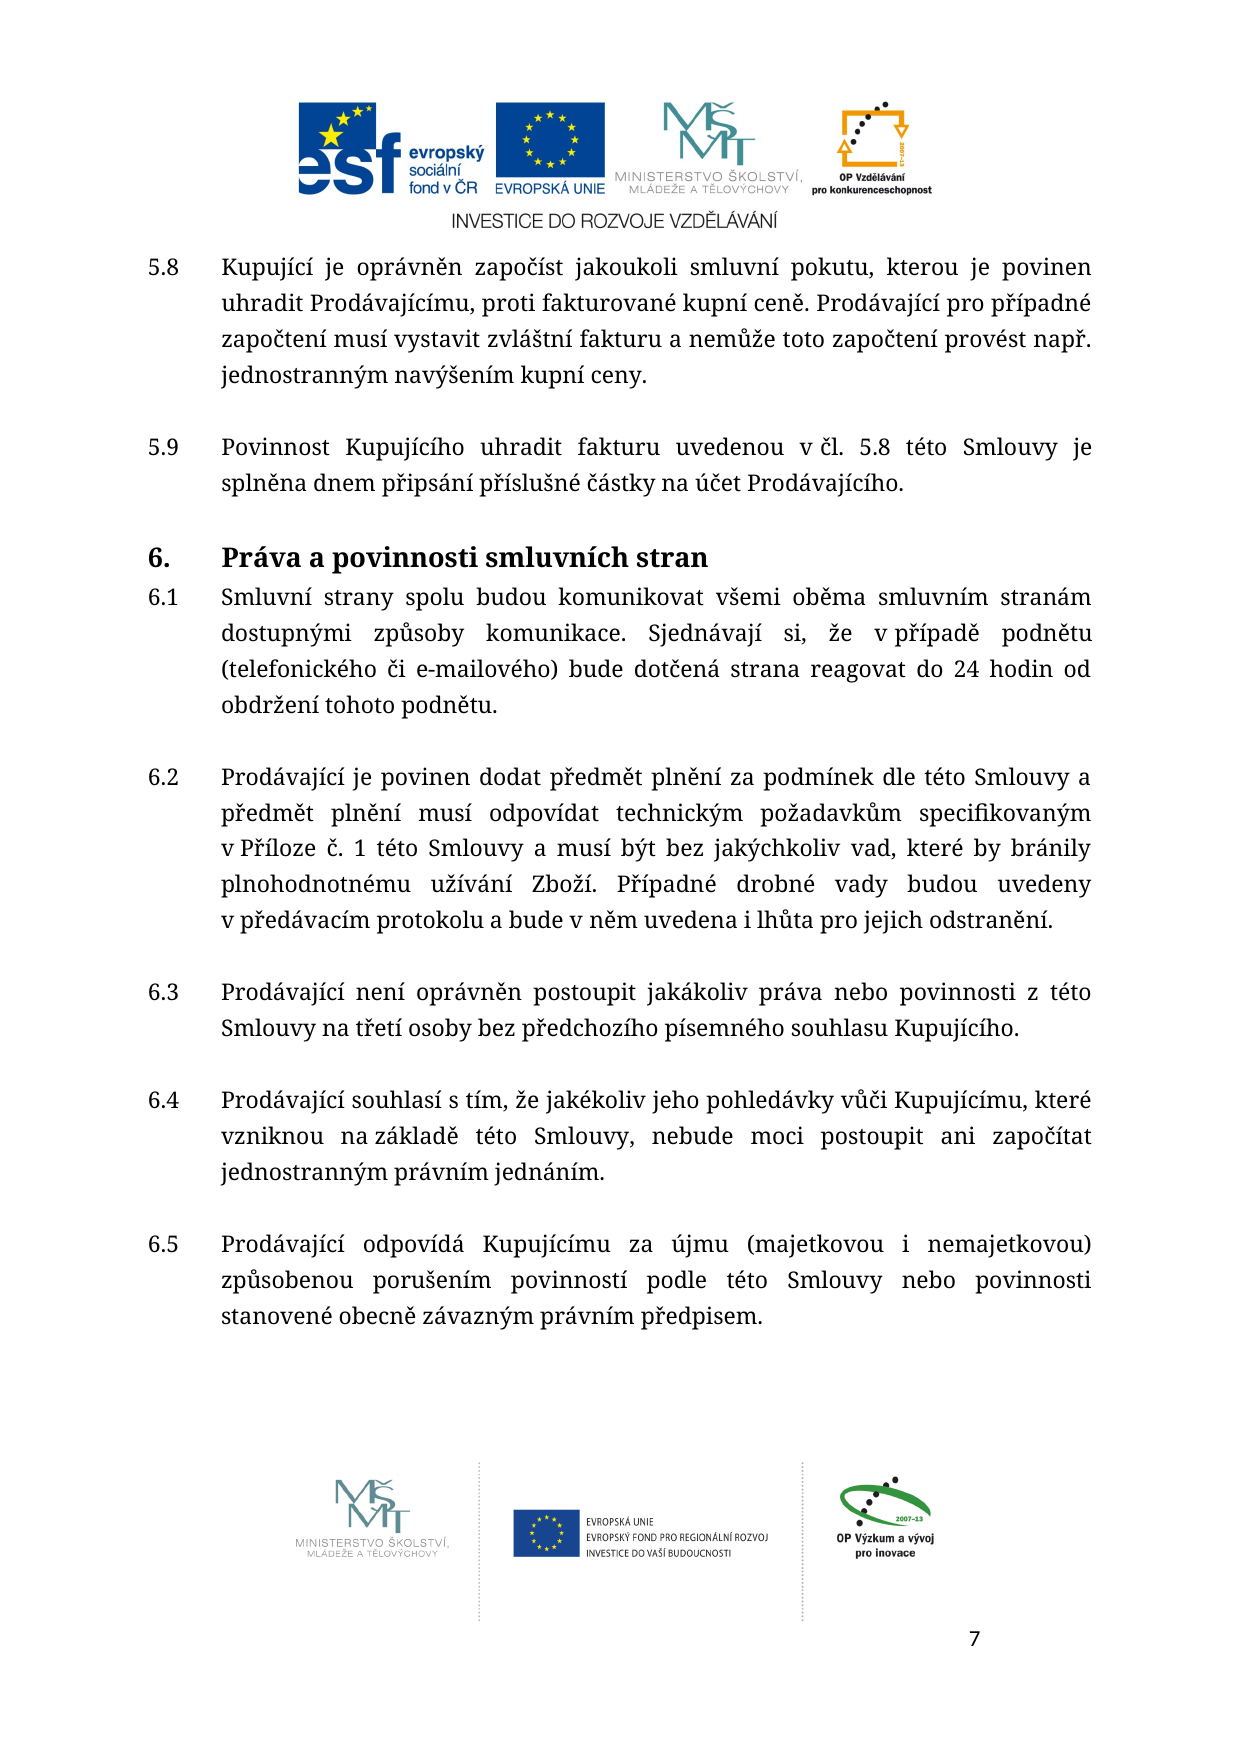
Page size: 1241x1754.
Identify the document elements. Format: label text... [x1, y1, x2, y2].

text 6.5 Prodávající odpovídá Kupujícímu za újmu (majetkovou i nemajetkovou) způsobenou porušením povinností podle této Smlouvy nebo povinnosti stanovené obecně závazným právním předpisem. [148, 1228, 1093, 1331]
picture [260, 1436, 969, 1647]
picture [265, 73, 975, 251]
text 5.9 Povinnost Kupujícího uhradit fakturu uvedenou v čl. 5.8 této Smlouvy je splněna dnem připsání příslušné částky na účet Prodávajícího. [148, 431, 1093, 498]
text 6.4 Prodávající souhlasí s tím, že jakékoliv jeho pohledávky vůči Kupujícímu, které vzniknou na základě této Smlouvy, nebude moci postoupit ani započítat jednostranným právním jednáním. [148, 1084, 1093, 1187]
text 5.8 Kupující je oprávněn započíst jakoukoli smluvní pokutu, kterou je povinen uhradit Prodávajícímu, proti fakturované kupní ceně. Prodávající pro případné započtení musí vystavit zvláštní fakturu a nemůže toto započtení provést např. jednostranným navýšením kupní ceny. [148, 251, 1093, 390]
text 6.3 Prodávající není oprávněn postoupit jakákoliv práva nebo povinnosti z této Smlouvy na třetí osoby bez předchozího písemného souhlasu Kupujícího. [148, 976, 1093, 1043]
text 6.2 Prodávající je povinen dodat předmět plnění za podmínek dle této Smlouvy a předmět plnění musí odpovídat technickým požadavkům specifikovaným v Příloze č. 1 této Smlouvy a musí být bez jakýchkoliv vad, které by bránily plnohodnotnému užívání Zboží. Případné drobné vady budou uvedeny v předávacím protokolu a bude v něm uvedena i lhůta pro jejich odstranění. [148, 761, 1093, 936]
text 6.1 Smluvní strany spolu budou komunikovat všemi oběma smluvním stranám dostupnými způsoby komunikace. Sjednávají si, že v případě podnětu (telefonického či e-mailového) bude dotčená strana reagovat do 24 hodin od obdržení tohoto podnětu. [148, 581, 1093, 720]
text 6. Práva a povinnosti smluvních stran [148, 538, 1093, 575]
